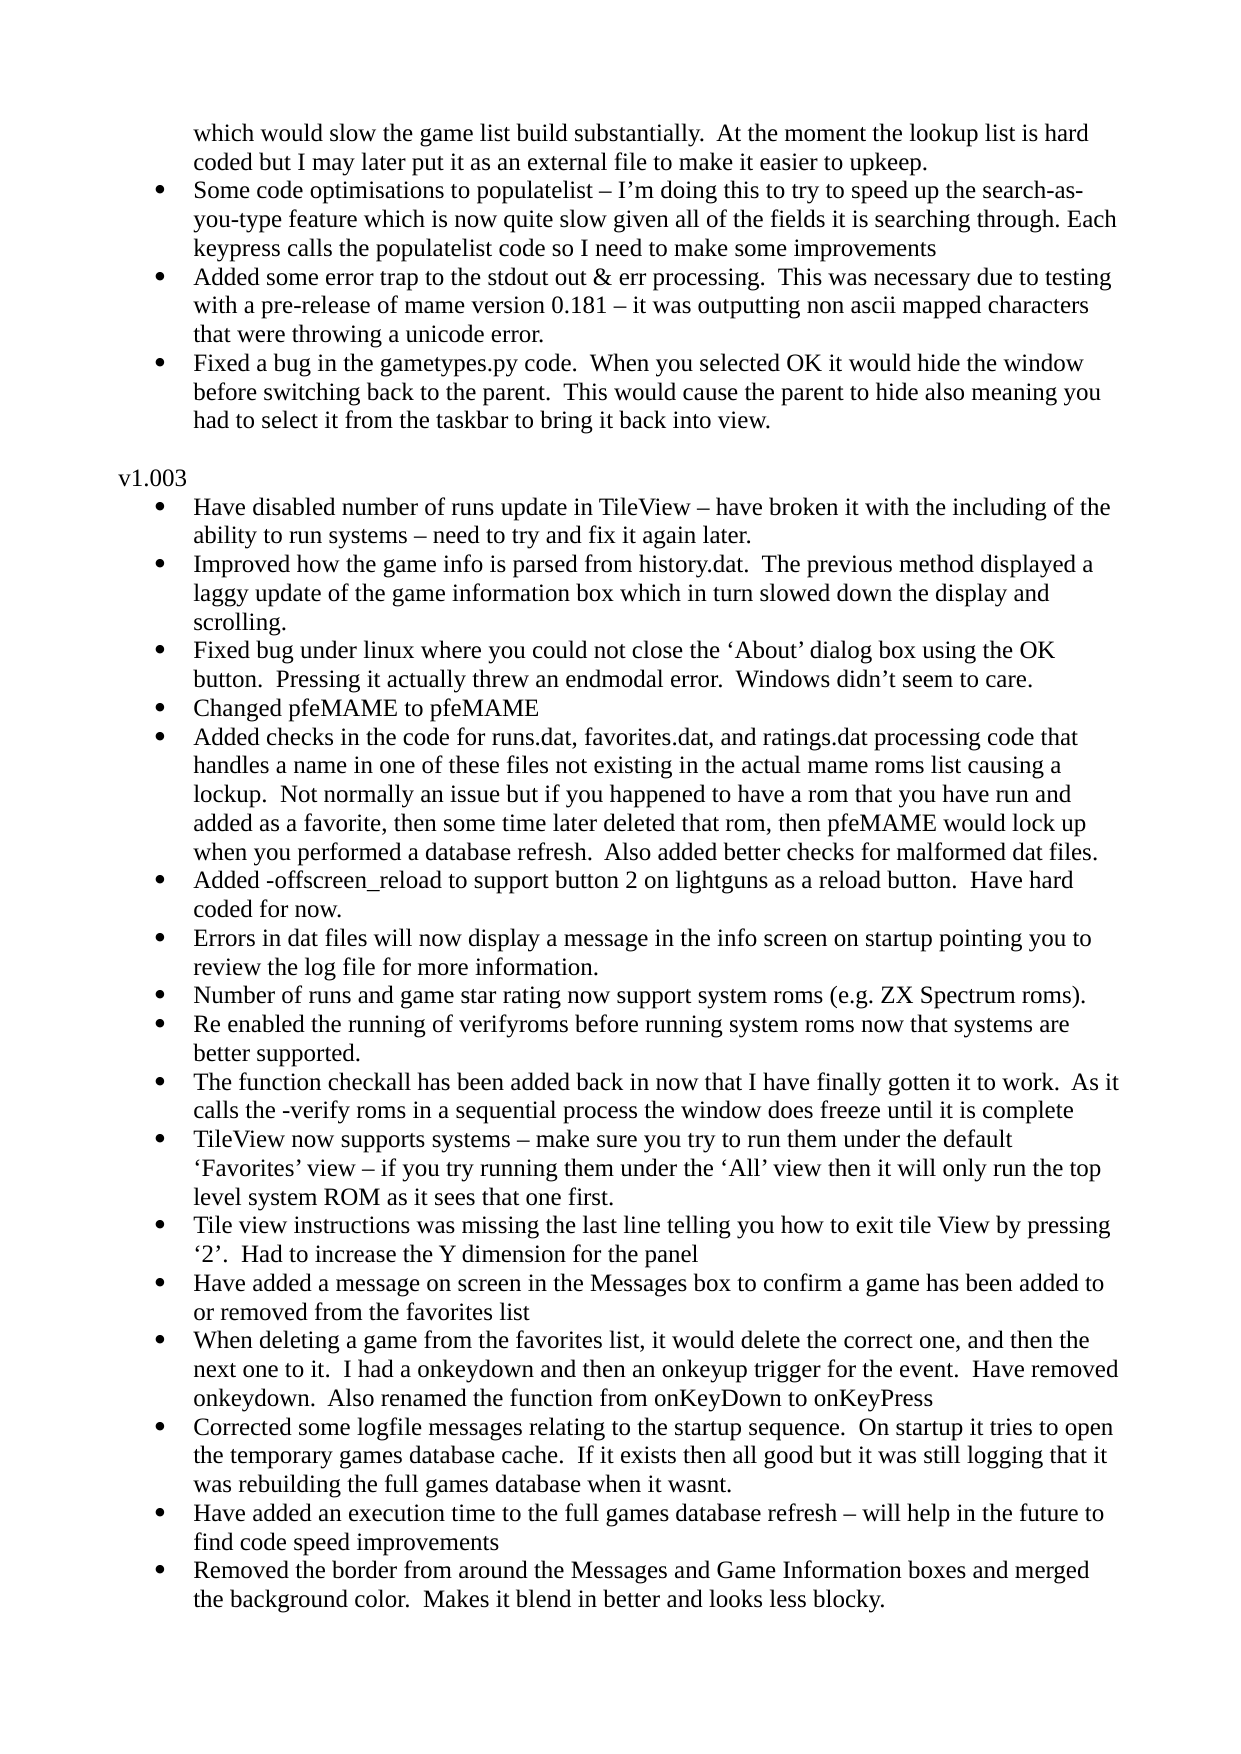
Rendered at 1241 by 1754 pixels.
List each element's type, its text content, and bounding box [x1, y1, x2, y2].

list Tile view instructions was missing the last line telling you how to exit tile View by pressing ‘2’. Had to increase the Y dimension for the panel [156, 1211, 1122, 1268]
list Re enabled the running of verifyroms before running system roms now that systems are better supported. [156, 1009, 1122, 1067]
list Have added a message on screen in the Messages box to confirm a game has been added to or removed from the favorites list [156, 1268, 1122, 1326]
list Corrected some logfile messages relating to the startup sequence. On startup it tries to open the temporary games database cache. If it exists then all good but it was still logging that it was rebuilding the full games database when it wasnt. [156, 1412, 1122, 1498]
list TileView now supports systems – make sure you try to run them under the default ‘Favorites’ view – if you try running them under the ‘All’ view then it will only run the top level system ROM as it sees that one first. [156, 1124, 1122, 1211]
text v1.003 [118, 463, 1122, 492]
list The function checkall has been added back in now that I have finally gotten it to work. As it calls the -verify roms in a sequential process the window does freeze until it is complete [156, 1067, 1122, 1124]
list Removed the border from around the Messages and Game Information boxes and merged the background color. Makes it blend in better and looks less blocky. [156, 1556, 1122, 1613]
list Fixed a bug in the gametypes.py code. When you selected OK it would hide the window before switching back to the parent. This would cause the parent to hide also meaning you had to select it from the taskbar to bring it back into view. [156, 348, 1122, 434]
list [156, 118, 1122, 176]
list Number of runs and game star rating now support system roms (e.g. ZX Spectrum roms). [156, 981, 1122, 1009]
list Errors in dat files will now display a message in the info screen on startup pointing you to review the log file for more information. [156, 923, 1122, 981]
list Have disabled number of runs update in TileView – have broken it with the including of the ability to run systems – need to try and fix it again later. [156, 492, 1122, 549]
list Improved how the game info is parsed from history.dat. The previous method displayed a laggy update of the game information box which in turn slowed down the display and scrolling. [156, 549, 1122, 636]
list When deleting a game from the favorites list, it would delete the correct one, and then the next one to it. I had a onkeydown and then an onkeyup trigger for the event. Have removed onkeydown. Also renamed the function from onKeyDown to onKeyPress [156, 1326, 1122, 1412]
list Fixed bug under linux where you could not close the ‘About’ dialog box using the OK button. Pressing it actually threw an endmodal error. Windows didn’t seem to care. [156, 636, 1122, 693]
list Added some error trap to the stdout out & err processing. This was necessary due to testing with a pre-release of mame version 0.181 – it was outputting non ascii mapped characters that were throwing a unicode error. [156, 262, 1122, 348]
list Changed pfeMAME to pfeMAME [156, 693, 1122, 722]
list Have added an execution time to the full games database refresh – will help in the future to find code speed improvements [156, 1498, 1122, 1556]
list Added -offscreen_reload to support button 2 on lightguns as a reload button. Have hard coded for now. [156, 866, 1122, 923]
list Some code optimisations to populatelist – I’m doing this to try to speed up the search-as-you-type feature which is now quite slow given all of the fields it is searching through. Each keypress calls the populatelist code so I need to make some improvements [156, 176, 1122, 262]
list Added checks in the code for runs.dat, favorites.dat, and ratings.dat processing code that handles a name in one of these files not existing in the actual mame roms list causing a lockup. Not normally an issue but if you happened to have a rom that you have run and added as a favorite, then some time later deleted that rom, then pfeMAME would lock up when you performed a database refresh. Also added better checks for malformed dat files. [156, 722, 1122, 866]
